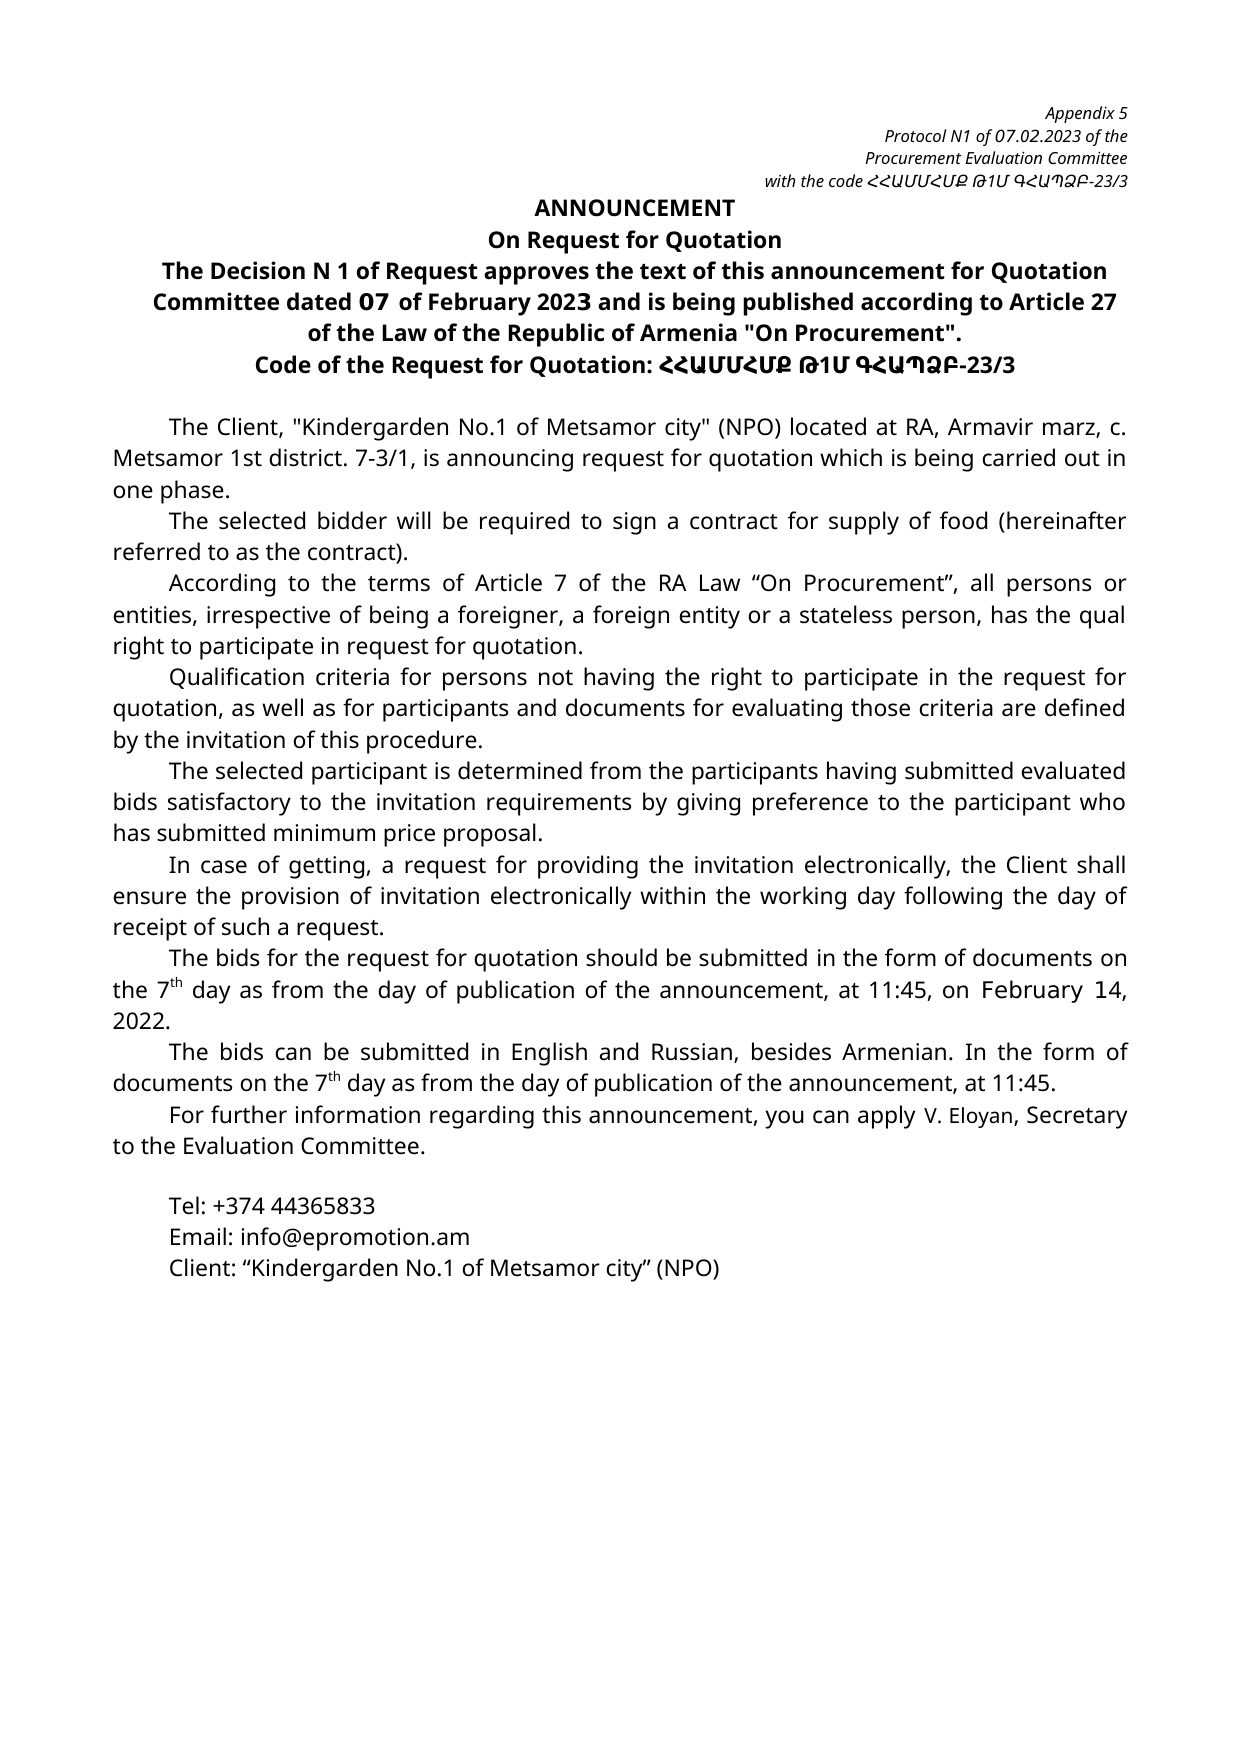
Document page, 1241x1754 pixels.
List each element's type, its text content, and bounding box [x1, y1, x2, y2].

text with the code ՀՀԱՄՄՀՄՔ Թ1Մ ԳՀԱՊՁԲ-23/3 [142, 170, 1128, 192]
text Qualification criteria for persons not having the right to participate in the request for quotation, as well as for participants and documents for evaluating those criteria are defined by the invitation of this procedure. [112, 661, 1128, 755]
text Client: “Kindergarden No.1 of Metsamor city” (NPO) [112, 1252, 1128, 1314]
text The Client, "Kindergarden No.1 of Metsamor city" (NPO) located at RA, Armavir marz, c. Metsamor 1st district. 7-3/1, is announcing request for quotation which is being carried out in one phase. [112, 411, 1128, 505]
text According to the terms of Article 7 of the RA Law “On Procurement”, all persons or entities, irrespective of being a foreigner, a foreign entity or a stateless person, has the qual right to participate in request for quotation. [112, 567, 1128, 661]
text The selected participant is determined from the participants having submitted evaluated bids satisfactory to the invitation requirements by giving preference to the participant who has submitted minimum price proposal. [112, 755, 1128, 849]
text Code of the Request for Quotation: ՀՀԱՄՄՀՄՔ Թ1Մ ԳՀԱՊՁԲ-23/3 [142, 349, 1128, 380]
text Appendix 5 [142, 102, 1128, 124]
text Protocol N1 of 07.02.2023 of the [142, 124, 1128, 147]
text On Request for Quotation [142, 224, 1128, 255]
text Tel: +374 44365833 [112, 1189, 1128, 1221]
text The bids can be submitted in English and Russian, besides Armenian. In the form of documents on the 7th day as from the day of publication of the announcement, at 11:45. [112, 1036, 1128, 1099]
text The Decision N 1 of Request approves the text of this announcement for Quotation Committee dated 07 of February 2023 and is being published according to Article 27 of the Law of the Republic of Armenia "On Procurement". [142, 255, 1128, 349]
text For further information regarding this announcement, you can apply V. Eloyan, Secretary to the Evaluation Committee. [112, 1099, 1128, 1161]
text The selected bidder will be required to sign a contract for supply of food (hereinafter referred to as the contract). [112, 505, 1128, 567]
text ANNOUNCEMENT [142, 192, 1128, 224]
text Email: info@epromotion.am [112, 1221, 1128, 1252]
text In case of getting, a request for providing the invitation electronically, the Client shall ensure the provision of invitation electronically within the working day following the day of receipt of such a request. [112, 849, 1128, 942]
text Procurement Evaluation Committee [142, 147, 1128, 170]
text The bids for the request for quotation should be submitted in the form of documents on the 7th day as from the day of publication of the announcement, at 11:45, on February 14, 2022. [112, 942, 1128, 1036]
